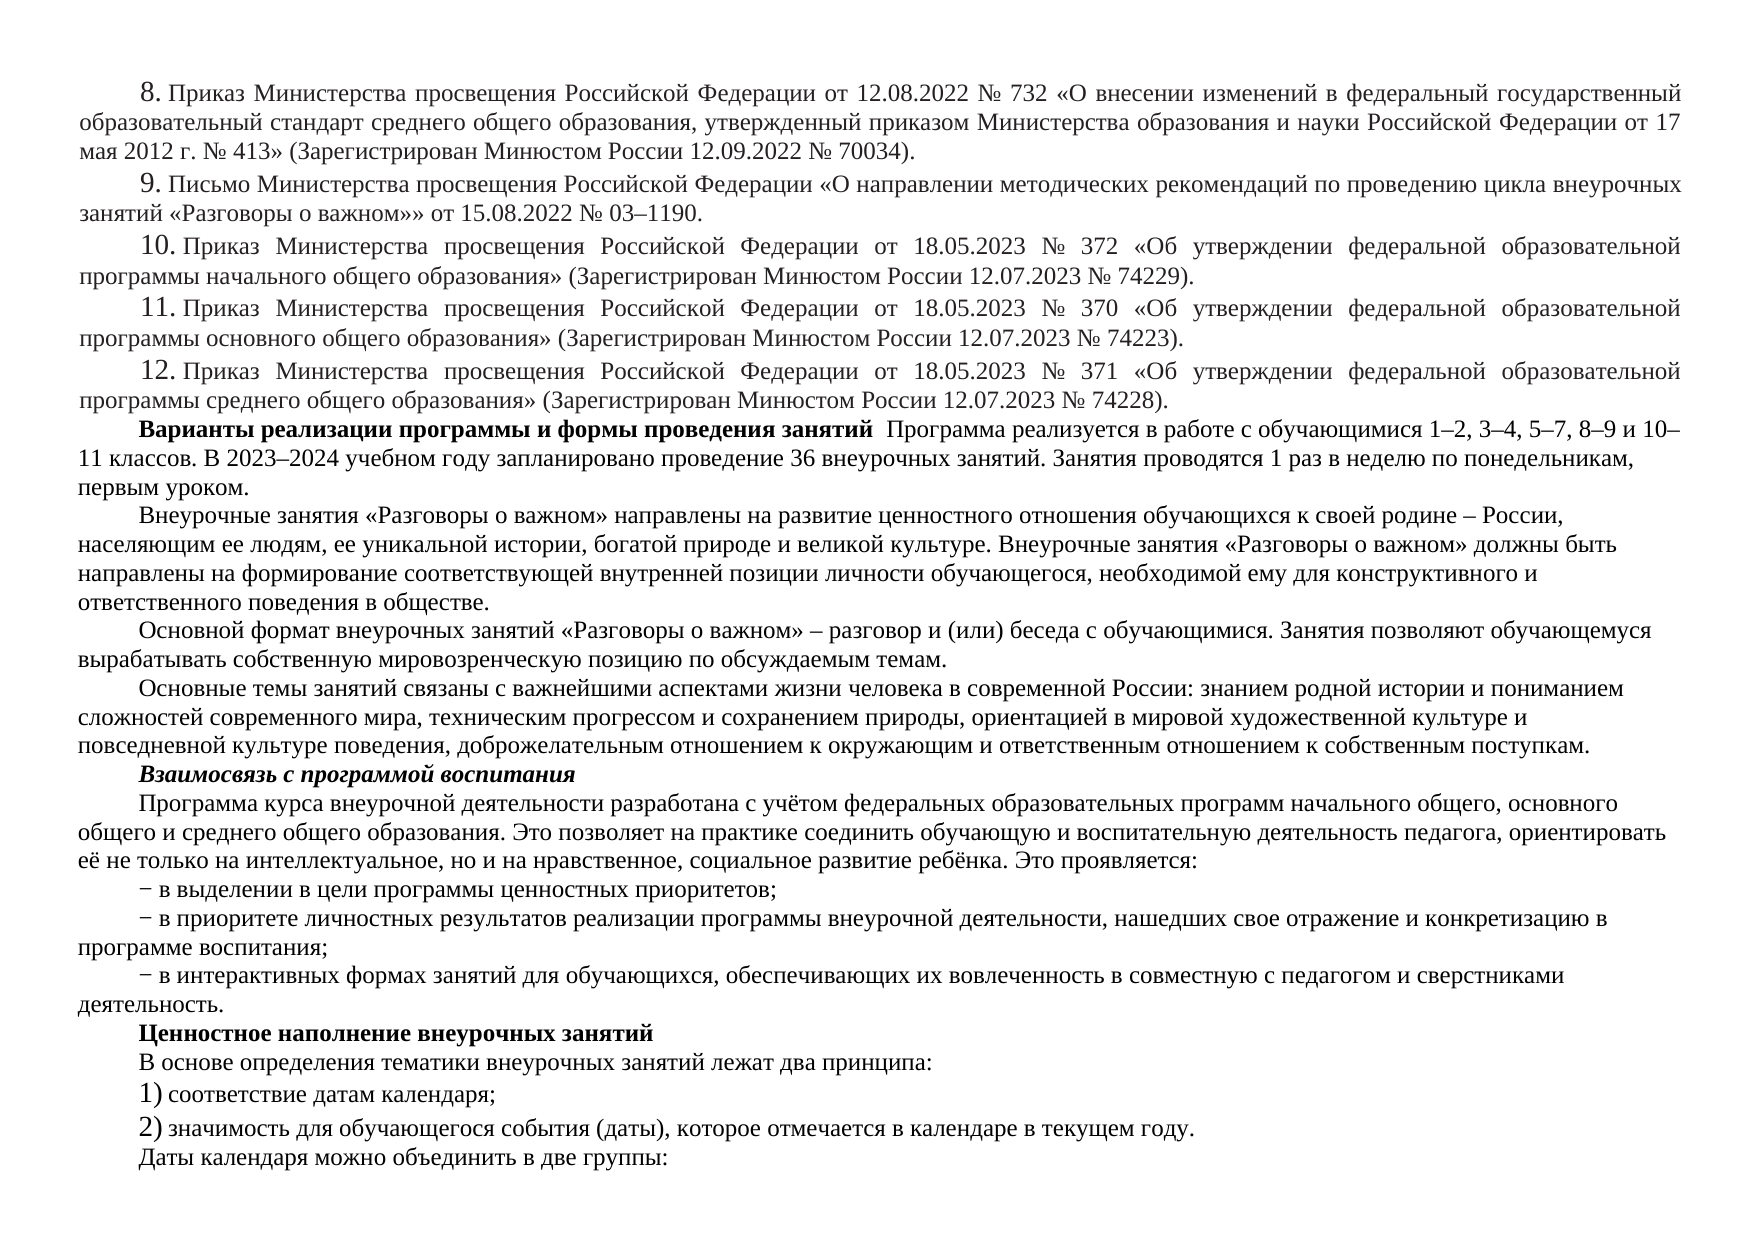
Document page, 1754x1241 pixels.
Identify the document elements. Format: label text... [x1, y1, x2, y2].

list Приказ Министерства просвещения Российской Федерации от 18.05.2023 № 372 «Об утверждении федеральной образовательной программы начального общего образования» (Зарегистрирован Минюстом России 12.07.2023 № 74229). [79, 227, 1683, 289]
text − в приоритете личностных результатов реализации программы внеурочной деятельности, нашедших свое отражение и конкретизацию в программе воспитания; [78, 903, 1682, 960]
text Варианты реализации программы и формы проведения занятий Программа реализуется в работе с обучающимися 1–2, 3–4, 5–7, 8–9 и 10–11 классов. В 2023–2024 учебном году запланировано проведение 36 внеурочных занятий. Занятия проводятся 1 раз в неделю по понедельникам, первым уроком. [78, 414, 1682, 500]
list Приказ Министерства просвещения Российской Федерации от 12.08.2022 № 732 «О внесении изменений в федеральный государственный образовательный стандарт среднего общего образования, утвержденный приказом Министерства образования и науки Российской Федерации от 17 мая 2012 г. № 413» (Зарегистрирован Минюстом России 12.09.2022 № 70034). [79, 74, 1683, 165]
list Приказ Министерства просвещения Российской Федерации от 18.05.2023 № 370 «Об утверждении федеральной образовательной программы основного общего образования» (Зарегистрирован Минюстом России 12.07.2023 № 74223). [79, 289, 1683, 352]
text − в интерактивных формах занятий для обучающихся, обеспечивающих их вовлеченность в совместную с педагогом и сверстниками деятельность. [78, 960, 1682, 1018]
subtitle Ценностное наполнение внеурочных занятий [79, 1018, 1682, 1047]
text Внеурочные занятия «Разговоры о важном» направлены на развитие ценностного отношения обучающихся к своей родине – России, населяющим ее людям, ее уникальной истории, богатой природе и великой культуре. Внеурочные занятия «Разговоры о важном» должны быть направлены на формирование соответствующей внутренней позиции личности обучающегося, необходимой ему для конструктивного и ответственного поведения в обществе. [78, 500, 1682, 615]
text Основной формат внеурочных занятий «Разговоры о важном» – разговор и (или) беседа с обучающимися. Занятия позволяют обучающемуся вырабатывать собственную мировозренческую позицию по обсуждаемым темам. [78, 615, 1682, 673]
subtitle Взаимосвязь с программой воспитания [79, 759, 1682, 788]
text Основные темы занятий связаны с важнейшими аспектами жизни человека в современной России: знанием родной истории и пониманием сложностей современного мира, техническим прогрессом и сохранением природы, ориентацией в мировой художественной культуре и повседневной культуре поведения, доброжелательным отношением к окружающим и ответственным отношением к собственным поступкам. [78, 673, 1682, 759]
list соответствие датам календаря; [79, 1075, 1682, 1109]
list Письмо Министерства просвещения Российской Федерации «О направлении методических рекомендаций по проведению цикла внеурочных занятий «Разговоры о важном»» от 15.08.2022 № 03–1190. [79, 165, 1683, 227]
text Даты календаря можно объединить в две группы: [79, 1142, 1682, 1171]
text Программа курса внеурочной деятельности разработана с учётом федеральных образовательных программ начального общего, основного общего и среднего общего образования. Это позволяет на практике соединить обучающую и воспитательную деятельность педагога, ориентировать её не только на интеллектуальное, но и на нравственное, социальное развитие ребёнка. Это проявляется: [78, 788, 1682, 874]
list Приказ Министерства просвещения Российской Федерации от 18.05.2023 № 371 «Об утверждении федеральной образовательной программы среднего общего образования» (Зарегистрирован Минюстом России 12.07.2023 № 74228). [79, 352, 1683, 414]
text − в выделении в цели программы ценностных приоритетов; [79, 874, 1682, 903]
text В основе определения тематики внеурочных занятий лежат два принципа: [79, 1047, 1682, 1075]
list значимость для обучающегося события (даты), которое отмечается в календаре в текущем году. [79, 1109, 1682, 1142]
